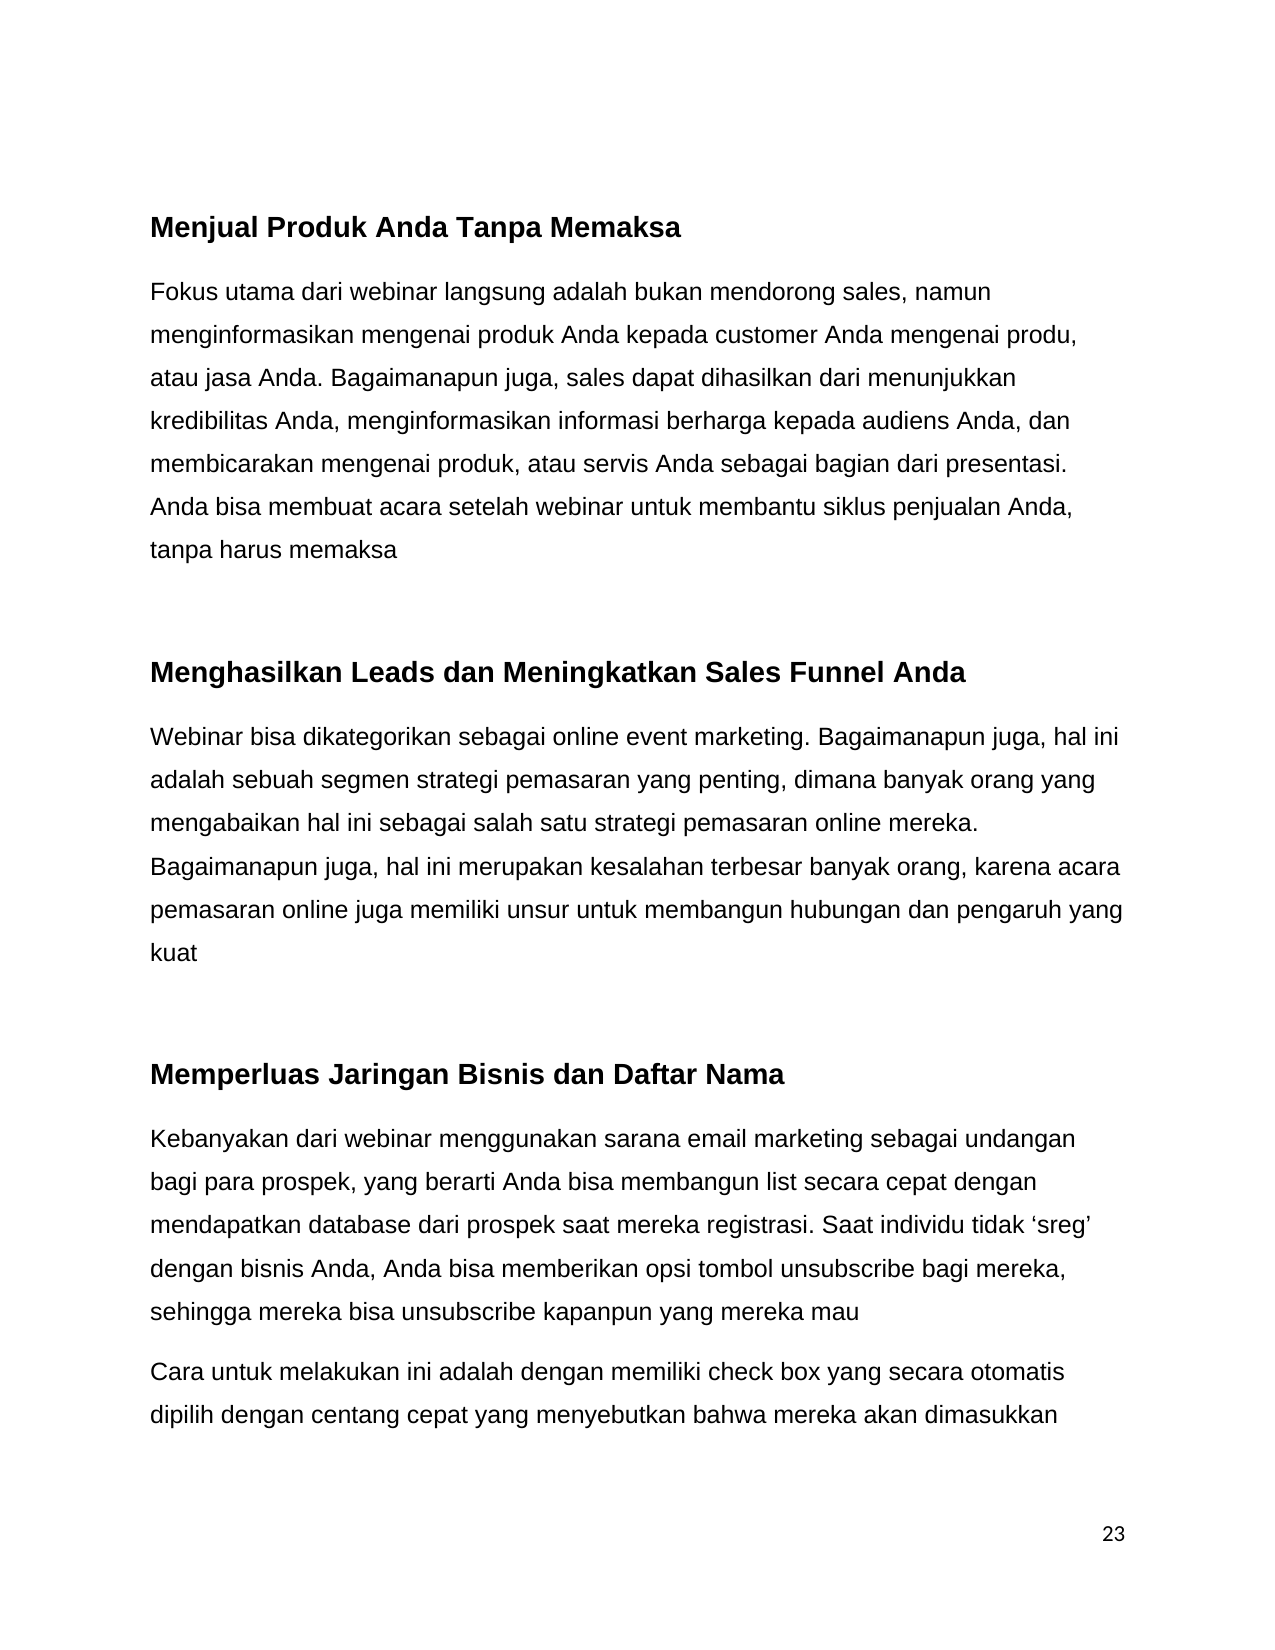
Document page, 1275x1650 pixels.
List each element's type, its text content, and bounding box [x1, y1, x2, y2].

text Menjual Produk Anda Tanpa Memaksa [150, 210, 1125, 243]
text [150, 1357, 1125, 1428]
text Menghasilkan Leads dan Meningkatkan Sales Funnel Anda [150, 655, 1125, 689]
text Fokus utama dari webinar langsung adalah bukan mendorong sales, namun menginformasikan mengenai produk Anda kepada customer Anda mengenai produ, atau jasa Anda. Bagaimanapun juga, sales dapat dihasilkan dari menunjukkan kredibilitas Anda, menginformasikan informasi berharga kepada audiens Anda, dan membicarakan mengenai produk, atau servis Anda sebagai bagian dari presentasi. Anda bisa membuat acara setelah webinar untuk membantu siklus penjualan Anda, tanpa harus memaksa [150, 277, 1125, 564]
text Webinar bisa dikategorikan sebagai online event marketing. Bagaimanapun juga, hal ini adalah sebuah segmen strategi pemasaran yang penting, dimana banyak orang yang mengabaikan hal ini sebagai salah satu strategi pemasaran online mereka. Bagaimanapun juga, hal ini merupakan kesalahan terbesar banyak orang, karena acara pemasaran online juga memiliki unsur untuk membangun hubungan dan pengaruh yang kuat [150, 722, 1125, 966]
text Kebanyakan dari webinar menggunakan sarana email marketing sebagai undangan bagi para prospek, yang berarti Anda bisa membangun list secara cepat dengan mendapatkan database dari prospek saat mereka registrasi. Saat individu tidak ‘sreg’ dengan bisnis Anda, Anda bisa memberikan opsi tombol unsubscribe bagi mereka, sehingga mereka bisa unsubscribe kapanpun yang mereka mau [150, 1124, 1125, 1326]
text Memperluas Jaringan Bisnis dan Daftar Nama [150, 1057, 1125, 1091]
